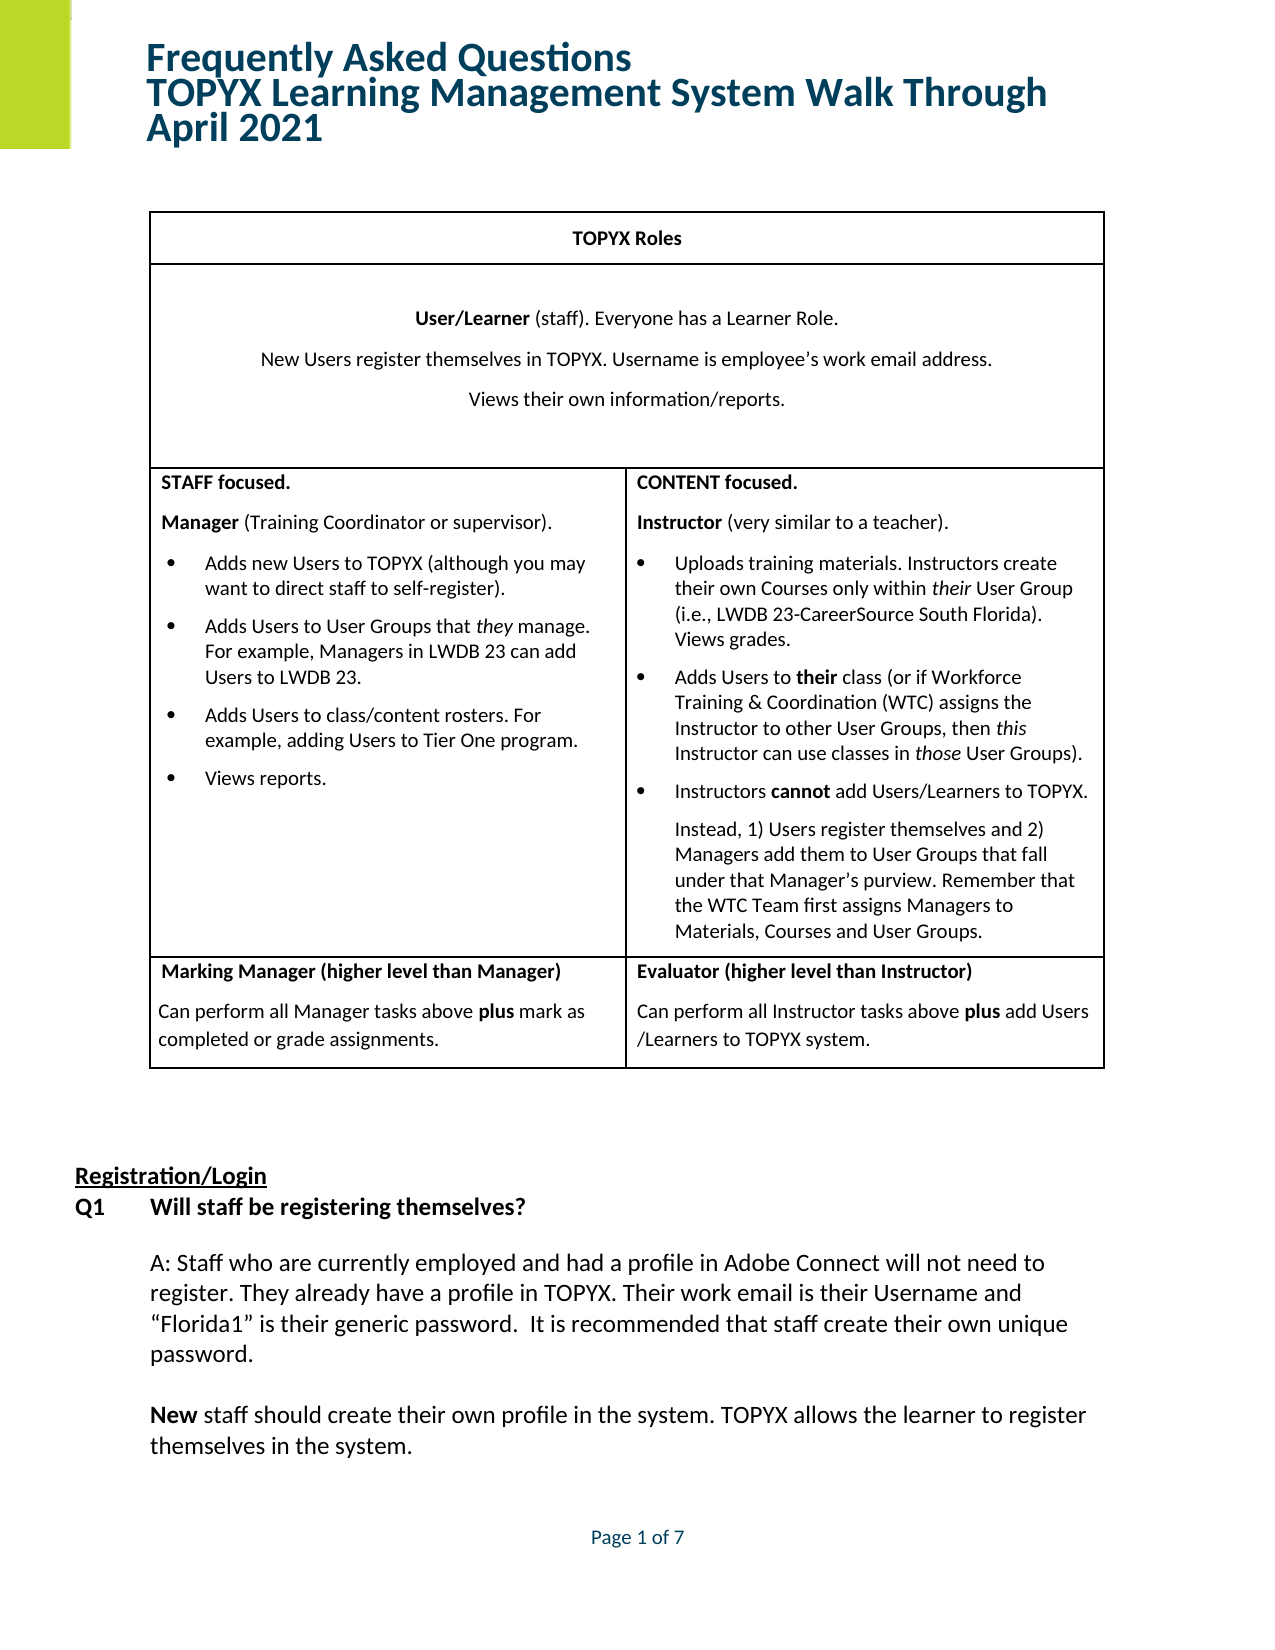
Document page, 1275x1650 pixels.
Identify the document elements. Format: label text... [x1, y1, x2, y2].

table_cell STAFF focused. Manager (Training Coordinator or supervisor). Adds new Users to TOPYX (although you may want to direct staff to self-register). Adds Users to User Groups that they manage. For example, Managers in LWDB 23 can add Users to LWDB 23. Adds Users to class/content rosters. For example, adding Users to Tier One program. Views reports. [151, 469, 625, 956]
table_cell CONTENT focused. Instructor (very similar to a teacher). Uploads training materials. Instructors create their own Courses only within their User Group (i.e., LWDB 23-CareerSource South Florida). Views grades. Adds Users to their class (or if Workforce Training & Coordination (WTC) assigns the Instructor to other User Groups, then this Instructor can use classes in those User Groups). Instructors cannot add Users/Learners to TOPYX. Instead, 1) Users register themselves and 2) Managers add them to User Groups that fall under that Manager’s purview. Remember that the WTC Team first assigns Managers to Materials, Courses and User Groups. [627, 469, 1103, 956]
text New staff should create their own profile in the system. TOPYX allows the learner to register themselves in the system. [150, 1399, 1125, 1460]
text Registration/Login [75, 1160, 1125, 1191]
table_cell Marking Manager (higher level than Manager) Can perform all Manager tasks above plus mark as completed or grade assignments. [151, 958, 625, 1067]
table_header TOPYX Roles [151, 213, 1103, 263]
table_cell Evaluator (higher level than Instructor) Can perform all Instructor tasks above plus add Users /Learners to TOPYX system. [627, 958, 1103, 1067]
table_cell User/Learner (staff). Everyone has a Learner Role. New Users register themselves in TOPYX. Username is employee’s work email address. Views their own information/reports. [151, 265, 1103, 467]
picture [0, 0, 72, 149]
text A: Staff who are currently employed and had a profile in Adobe Connect will not need to register. They already have a profile in TOPYX. Their work email is their Username and “Florida1” is their generic password. It is recommended that staff create their own unique password. [150, 1247, 1125, 1369]
text Q1 Will staff be registering themselves? [75, 1191, 1125, 1221]
